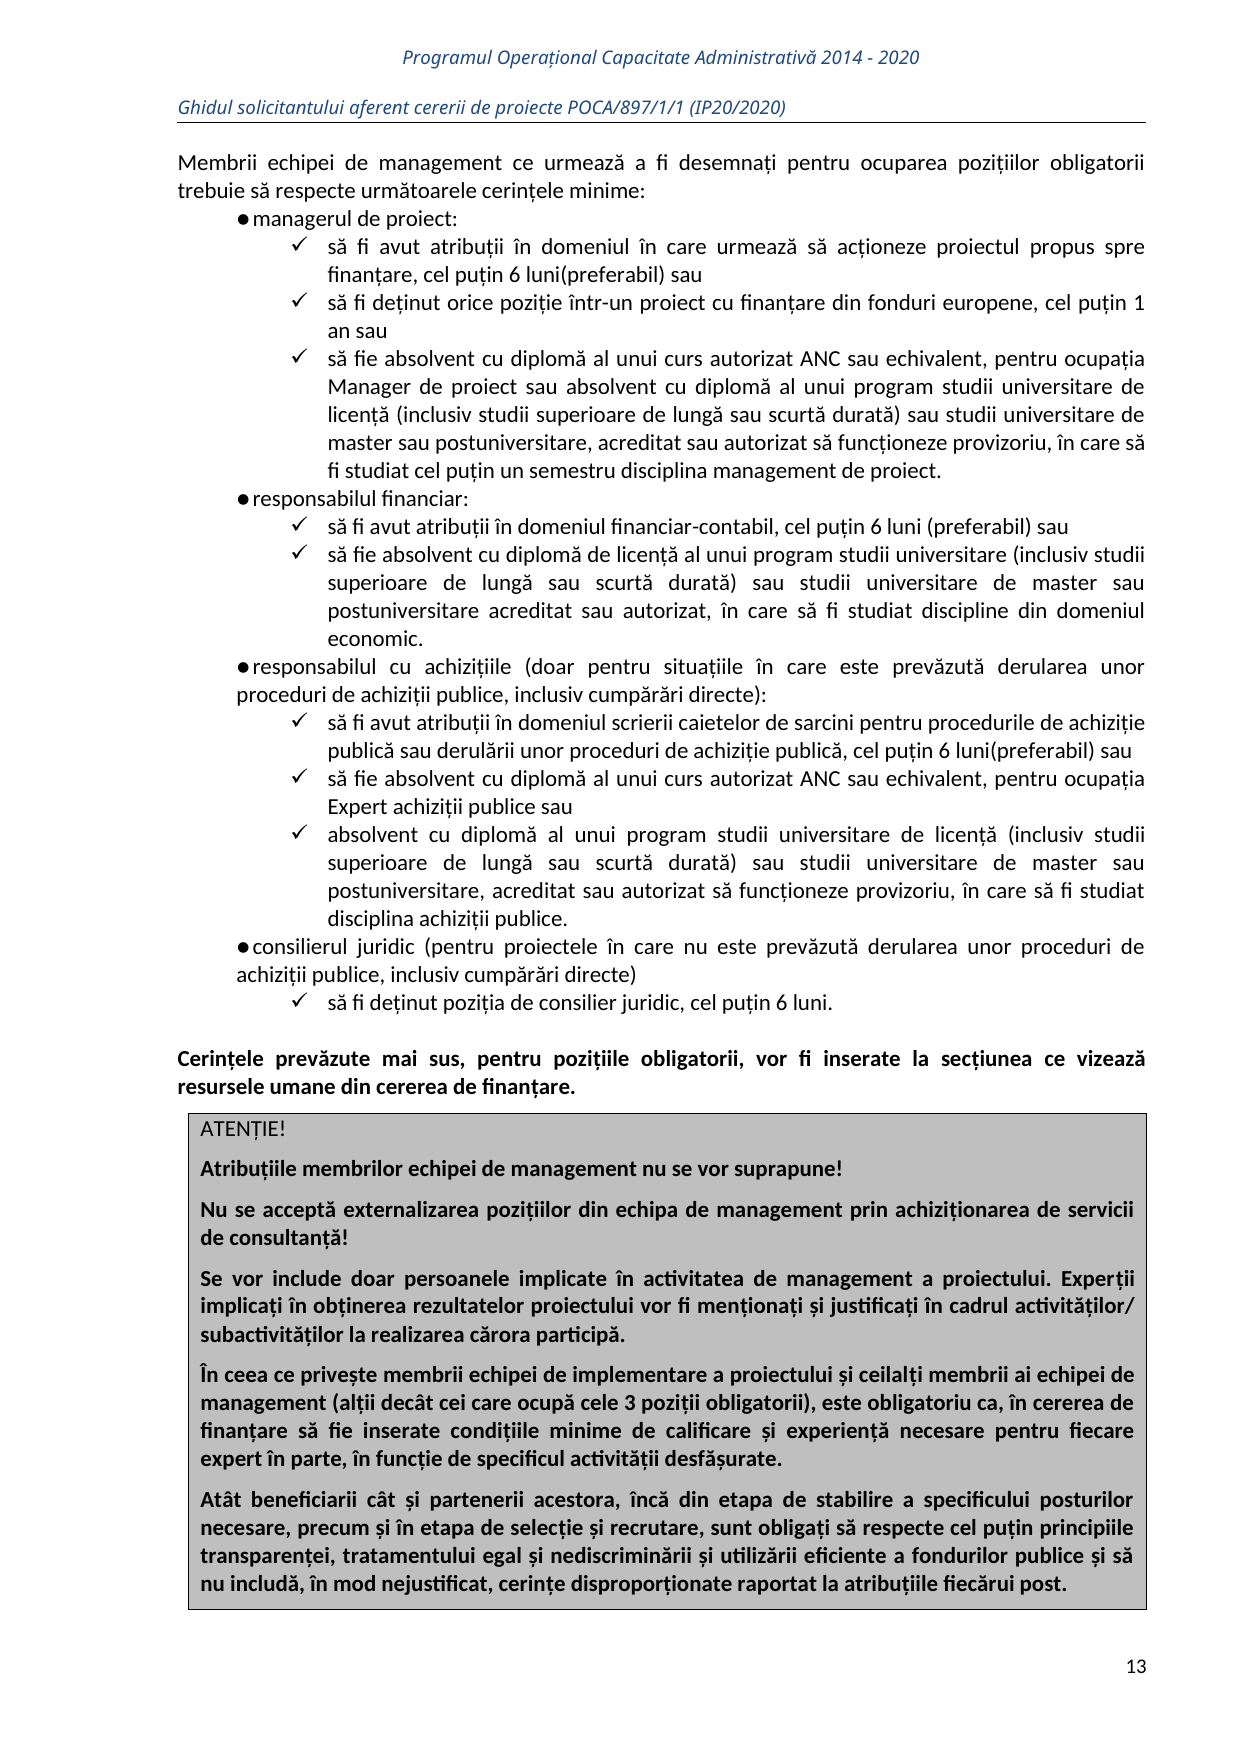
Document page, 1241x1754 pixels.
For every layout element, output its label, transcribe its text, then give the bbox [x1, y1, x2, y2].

list să fi deținut orice poziție într-un proiect cu finanțare din fonduri europene, cel puțin 1 an sau [290, 288, 1146, 344]
list să fi avut atribuții în domeniul în care urmează să acționeze proiectul propus spre finanțare, cel puțin 6 luni(preferabil) sau [290, 232, 1146, 288]
list ● consilierul juridic (pentru proiectele în care nu este prevăzută derularea unor proceduri de achiziții publice, inclusiv cumpărări directe) [236, 932, 1146, 988]
list să fi avut atribuții în domeniul financiar-contabil, cel puțin 6 luni (preferabil) sau [290, 512, 1146, 540]
list Membrii echipei de management ce urmează a fi desemnați pentru ocuparea pozițiilor obligatorii trebuie să respecte următoarele cerințele minime: [177, 148, 1146, 204]
list ● managerul de proiect: [236, 204, 1146, 232]
list absolvent cu diplomă al unui program studii universitare de licență (inclusiv studii superioare de lungă sau scurtă durată) sau studii universitare de master sau postuniversitare, acreditat sau autorizat să funcționeze provizoriu, în care să fi studiat disciplina achiziții publice. [290, 820, 1146, 932]
list ● responsabilul financiar: [236, 484, 1146, 512]
list să fie absolvent cu diplomă al unui curs autorizat ANC sau echivalent, pentru ocupația Expert achiziții publice sau [290, 764, 1146, 820]
list să fi avut atribuții în domeniul scrierii caietelor de sarcini pentru procedurile de achiziție publică sau derulării unor proceduri de achiziție publică, cel puțin 6 luni(preferabil) sau [290, 708, 1146, 764]
list ● responsabilul cu achizițiile (doar pentru situațiile în care este prevăzută derularea unor proceduri de achiziții publice, inclusiv cumpărări directe): [236, 652, 1146, 708]
list Cerințele prevăzute mai sus, pentru pozițiile obligatorii, vor fi inserate la secțiunea ce vizează resursele umane din cererea de finanțare. [177, 1044, 1146, 1101]
list să fie absolvent cu diplomă al unui curs autorizat ANC sau echivalent, pentru ocupația Manager de proiect sau absolvent cu diplomă al unui program studii universitare de licență (inclusiv studii superioare de lungă sau scurtă durată) sau studii universitare de master sau postuniversitare, acreditat sau autorizat să funcționeze provizoriu, în care să fi studiat cel puțin un semestru disciplina management de proiect. [290, 344, 1146, 484]
table_header ATENȚIE! Atribuțiile membrilor echipei de management nu se vor suprapune! Nu se acceptă externalizarea pozițiilor din echipa de management prin achiziționarea de servicii de consultanță! Se vor include doar persoanele implicate în activitatea de management a proiectului. Experții implicați în obținerea rezultatelor proiectului vor fi menționați și justificați în cadrul activităților/ subactivităților la realizarea cărora participă. În ceea ce privește membrii echipei de implementare a proiectului și ceilalți membrii ai echipei de management (alții decât cei care ocupă cele 3 poziții obligatorii), este obligatoriu ca, în cererea de finanțare să fie inserate condițiile minime de calificare și experiență necesare pentru fiecare expert în parte, în funcție de specificul activității desfășurate. Atât beneficiarii cât și partenerii acestora, încă din etapa de stabilire a specificului posturilor necesare, precum și în etapa de selecție și recrutare, sunt obligați să respecte cel puțin principiile transparenței, tratamentului egal și nediscriminării și utilizării eficiente a fondurilor publice și să nu includă, în mod nejustificat, cerințe disproporționate raportat la atribuțiile fiecărui post. [189, 1114, 1146, 1609]
list să fie absolvent cu diplomă de licență al unui program studii universitare (inclusiv studii superioare de lungă sau scurtă durată) sau studii universitare de master sau postuniversitare acreditat sau autorizat, în care să fi studiat discipline din domeniul economic. [290, 540, 1146, 652]
list să fi deținut poziția de consilier juridic, cel puțin 6 luni. [290, 988, 1146, 1016]
